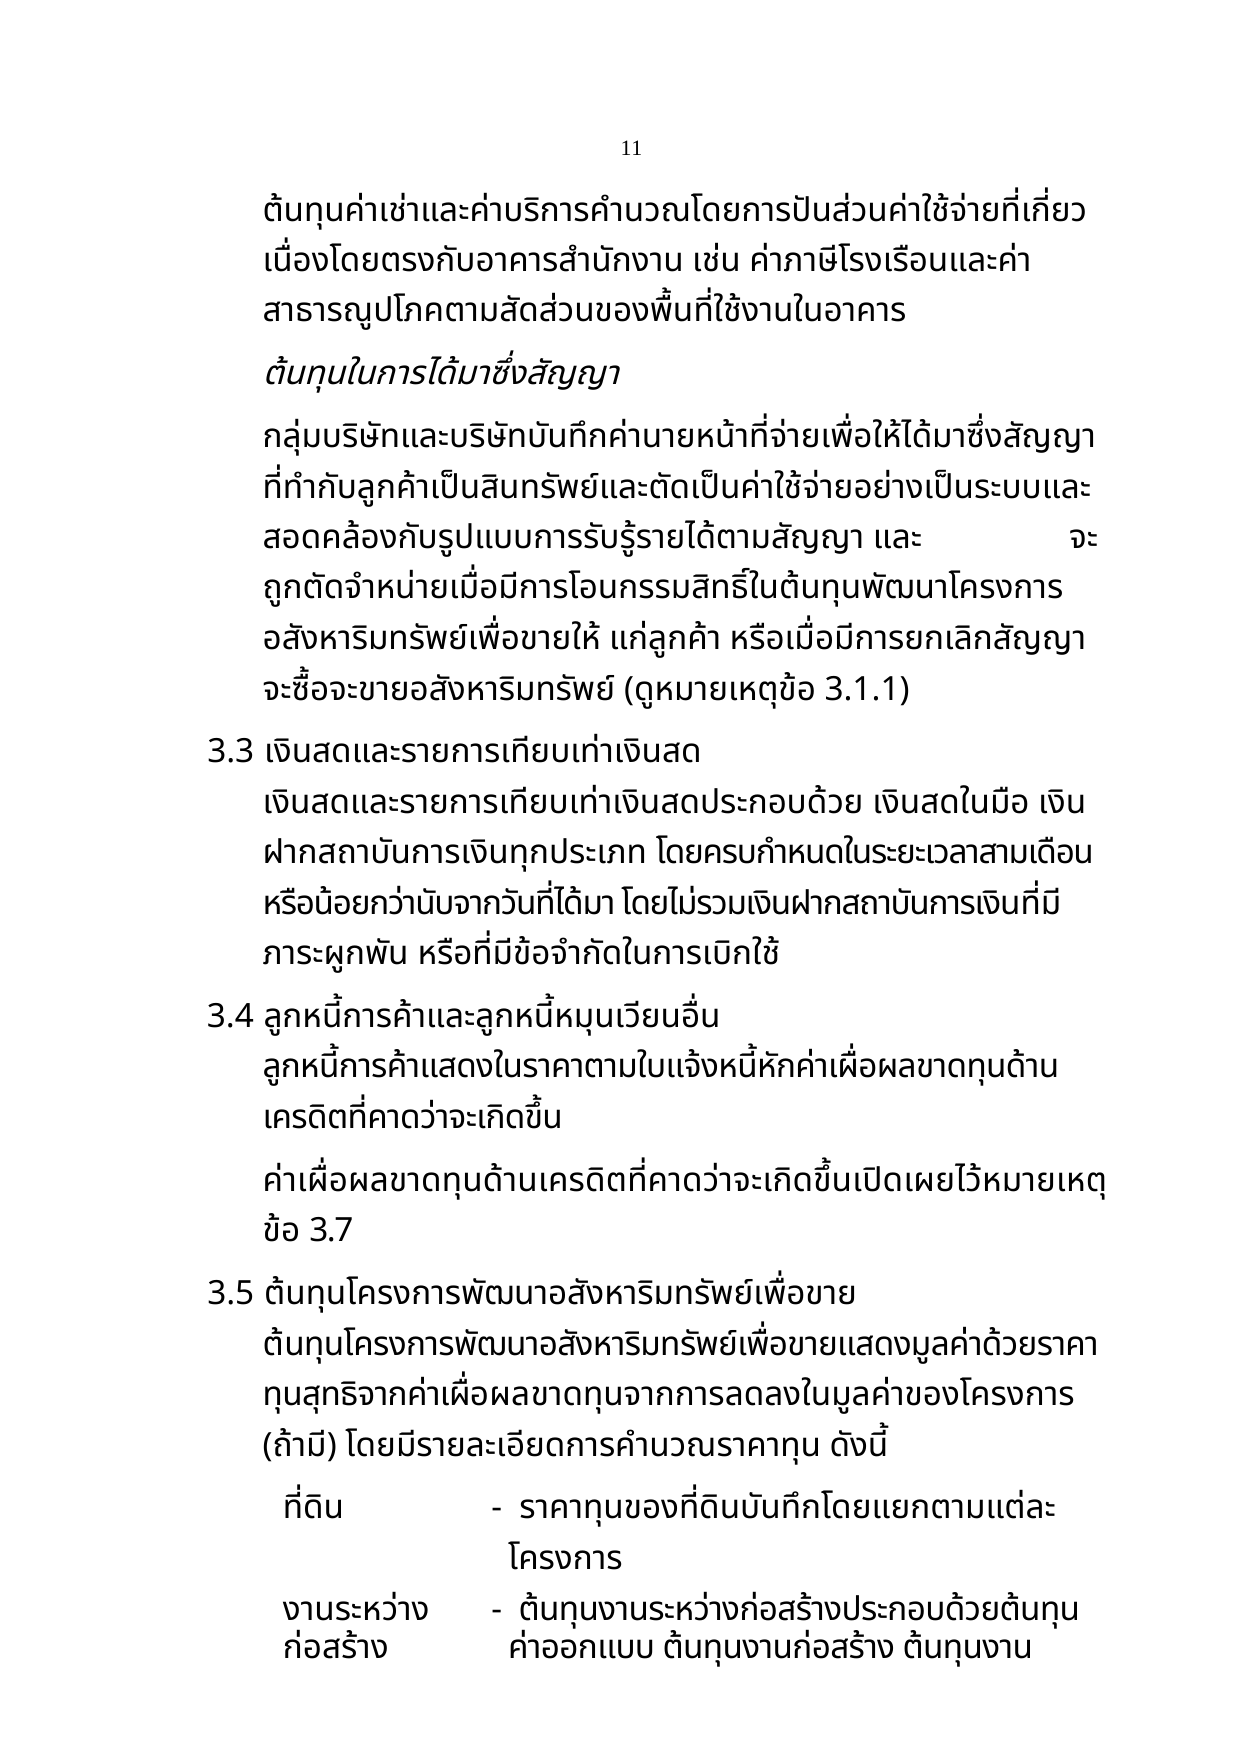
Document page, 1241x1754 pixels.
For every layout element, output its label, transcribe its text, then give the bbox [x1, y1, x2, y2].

text เงินสดและรายการเทียบเท่าเงินสดประกอบด้วย เงินสดในมือ เงินฝากสถาบันการเงินทุกประเภท โดยครบกำหนดในระยะเวลาสามเดือนหรือน้อยกว่านับจากวันที่ได้มา โดยไม่รวมเงินฝากสถาบันการเงินที่มีภาระผูกพัน หรือที่มีข้อจำกัดในการเบิกใช้ [262, 778, 1112, 979]
list ลูกหนี้การค้าและลูกหนี้หมุนเวียนอื่น [207, 992, 1105, 1042]
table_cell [480, 1591, 1106, 1666]
list ต้นทุนโครงการพัฒนาอสังหาริมทรัพย์เพื่อขาย [207, 1269, 1105, 1320]
text กลุ่มบริษัทและบริษัทบันทึกค่านายหน้าที่จ่ายเพื่อให้ได้มาซึ่งสัญญาที่ทำกับลูกค้าเป็นสินทรัพย์และตัดเป็นค่าใช้จ่ายอย่างเป็นระบบและสอดคล้องกับรูปแบบการรับรู้รายได้ตามสัญญา และ จะถูกตัดจำหน่ายเมื่อมีการโอนกรรมสิทธิ์ในต้นทุนพัฒนาโครงการอสังหาริมทรัพย์เพื่อขายให้ แก่ลูกค้า หรือเมื่อมีการยกเลิกสัญญาจะซื้อจะขายอสังหาริมทรัพย์ (ดูหมายเหตุข้อ 3.1.1) [262, 412, 1114, 715]
table_cell งานระหว่างก่อสร้าง [271, 1591, 480, 1666]
text ต้นทุนค่าเช่าและค่าบริการคำนวณโดยการปันส่วนค่าใช้จ่ายที่เกี่ยวเนื่องโดยตรงกับอาคารสำนักงาน เช่น ค่าภาษีโรงเรือนและค่าสาธารณูปโภคตามสัดส่วนของพื้นที่ใช้งานในอาคาร [262, 186, 1112, 337]
text ต้นทุนโครงการพัฒนาอสังหาริมทรัพย์เพื่อขายแสดงมูลค่าด้วยราคาทุนสุทธิจากค่าเผื่อผลขาดทุนจากการลดลงในมูลค่าของโครงการ (ถ้ามี) โดยมีรายละเอียดการคำนวณราคาทุน ดังนี้ [262, 1320, 1113, 1471]
text ลูกหนี้การค้าแสดงในราคาตามใบแจ้งหนี้หักค่าเผื่อผลขาดทุนด้านเครดิตที่คาดว่าจะเกิดขึ้น [262, 1042, 1113, 1143]
list เงินสดและรายการเทียบเท่าเงินสด [207, 727, 1105, 778]
table_header - ราคาทุนของที่ดินบันทึกโดยแยกตามแต่ละโครงการ [480, 1484, 1106, 1591]
text ค่าเผื่อผลขาดทุนด้านเครดิตที่คาดว่าจะเกิดขึ้นเปิดเผยไว้หมายเหตุข้อ 3.7 [262, 1156, 1113, 1257]
table_header ที่ดิน [271, 1484, 480, 1591]
text ต้นทุนในการได้มาซึ่งสัญญา [262, 349, 1105, 400]
